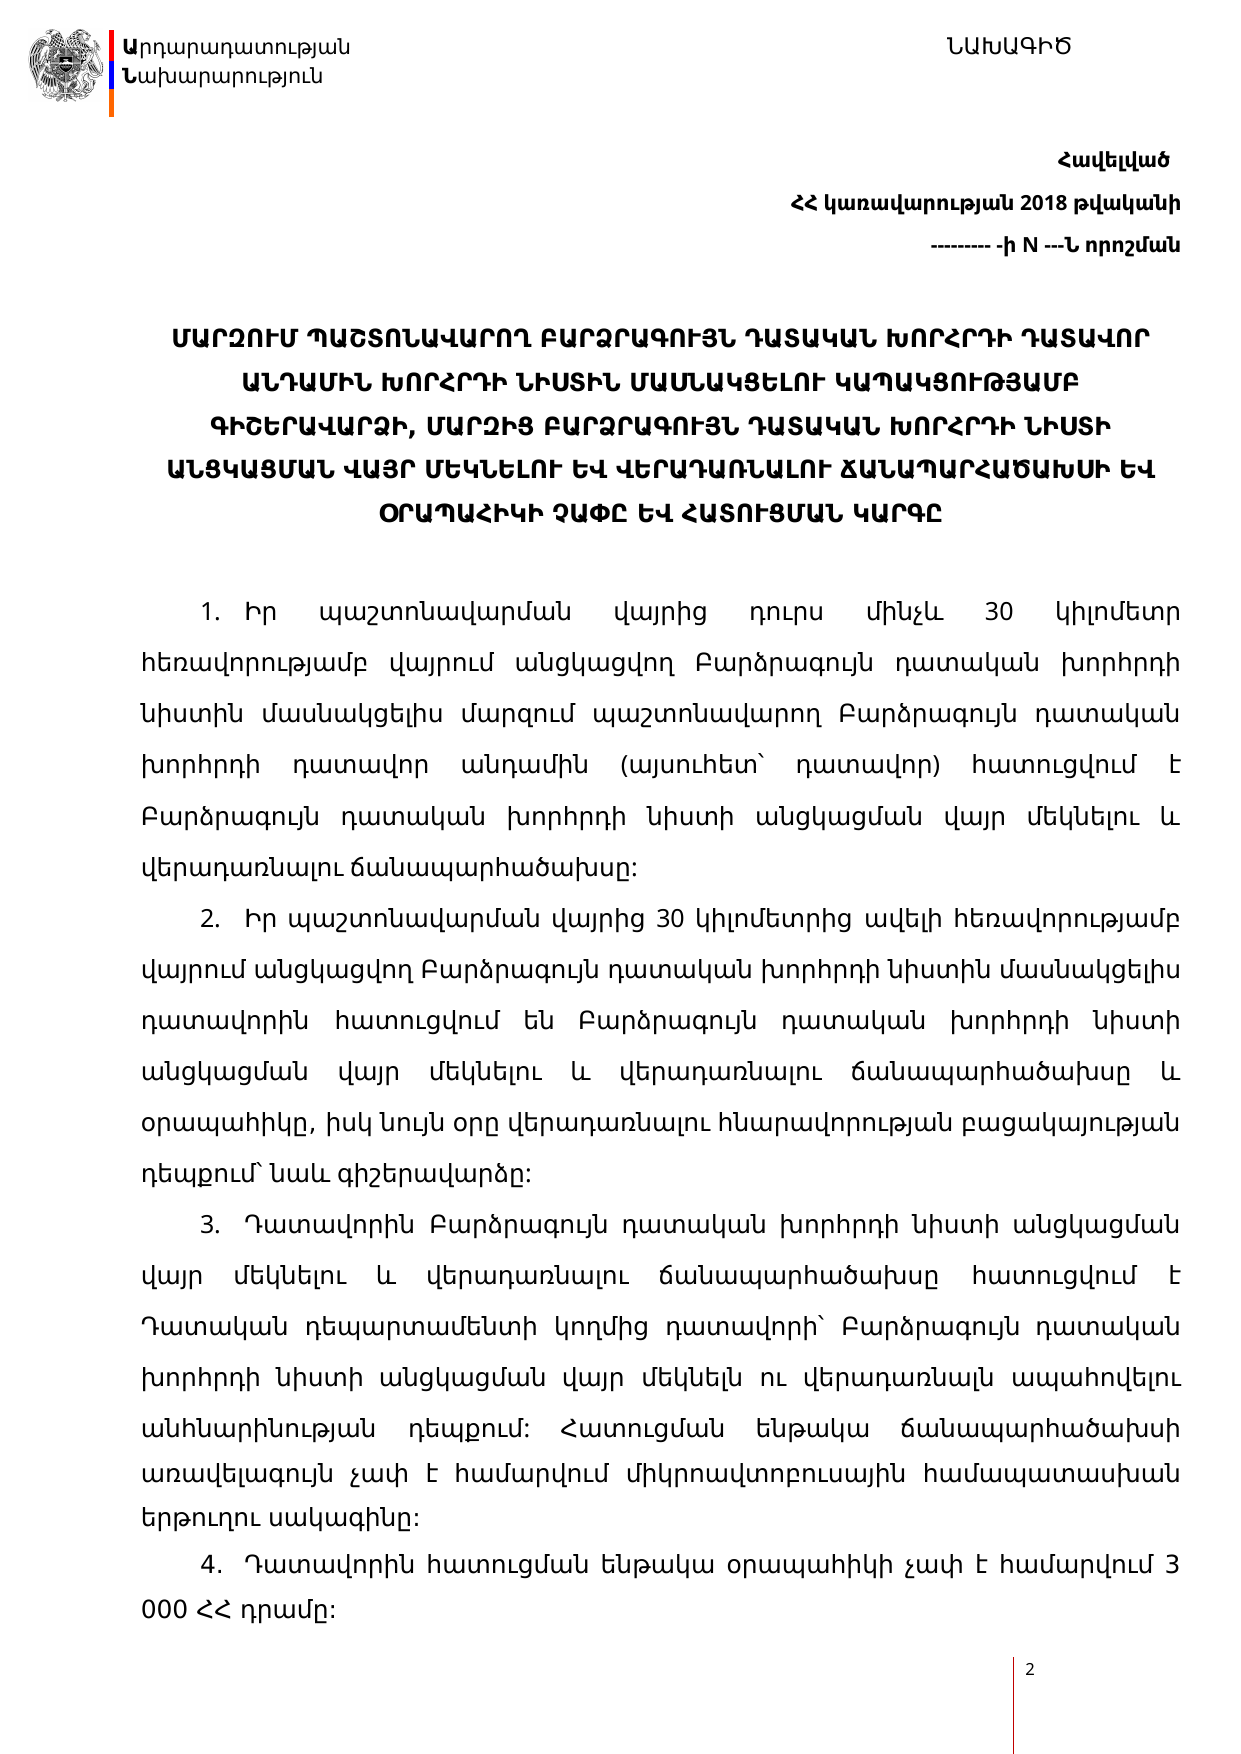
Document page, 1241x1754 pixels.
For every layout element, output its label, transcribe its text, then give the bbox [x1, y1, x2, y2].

text Հավելված ՀՀ կառավարության 2018 թվականի --------- -ի N ---Ն որոշման [141, 145, 1181, 259]
text Մարզում պաշտոնավարող Բարձրագույն դատական խորհրդի դատավոր անդամին խորհրդի նիստին մասնակցելու կապակցությամբ գիշերավարձի, մարզից Բարձրագույն դատական խորհրդի նիստի անցկացման վայր մեկնելու ԵՎ վերադառնալու ճանապարհածախսի ԵՎ օրապահիկի չափը ԵՎ հատուցման կարգը [141, 324, 1181, 528]
text 4. Դատավորին հատուցման ենթակա օրապահիկի չափ է համարվում 3 000 ՀՀ դրամը: [141, 1547, 1181, 1624]
picture [28, 28, 104, 102]
text 1. Իր պաշտոնավարման վայրից դուրս մինչև 30 կիլոմետր հեռավորությամբ վայրում անցկացվող Բարձրագույն դատական խորհրդի նիստին մասնակցելիս մարզում պաշտոնավարող Բարձրագույն դատական խորհրդի դատավոր անդամին (այսուհետ՝ դատավոր) հատուցվում է Բարձրագույն դատական խորհրդի նիստի անցկացման վայր մեկնելու և վերադառնալու ճանապարհածախսը: [141, 594, 1181, 883]
text 3. Դատավորին Բարձրագույն դատական խորհրդի նիստի անցկացման վայր մեկնելու և վերադառնալու ճանապարհածախսը հատուցվում է Դատական դեպարտամենտի կողմից դատավորի՝ Բարձրագույն դատական խորհրդի նիստի անցկացման վայր մեկնելն ու վերադառնալն ապահովելու անհնարինության դեպքում: Հատուցման ենթակա ճանապարհածախսի առավելագույն չափ է համարվում միկրոավտոբուսային համապատասխան երթուղու սակագինը: [141, 1206, 1181, 1532]
text 2. Իր պաշտոնավարման վայրից 30 կիլոմետրից ավելի հեռավորությամբ վայրում անցկացվող Բարձրագույն դատական խորհրդի նիստին մասնակցելիս դատավորին հատուցվում են Բարձրագույն դատական խորհրդի նիստի անցկացման վայր մեկնելու և վերադառնալու ճանապարհածախսը և օրապահիկը, իսկ նույն օրը վերադառնալու հնարավորության բացակայության դեպքում՝ նաև գիշերավարձը: [141, 900, 1181, 955]
text 2. Իր պաշտոնավարման վայրից 30 կիլոմետրից ավելի հեռավորությամբ վայրում անցկացվող Բարձրագույն դատական խորհրդի նիստին մասնակցելիս դատավորին հատուցվում են Բարձրագույն դատական խորհրդի նիստի անցկացման վայր մեկնելու և վերադառնալու ճանապարհածախսը և օրապահիկը, իսկ նույն օրը վերադառնալու հնարավորության բացակայության դեպքում՝ նաև գիշերավարձը: [141, 984, 1181, 1189]
